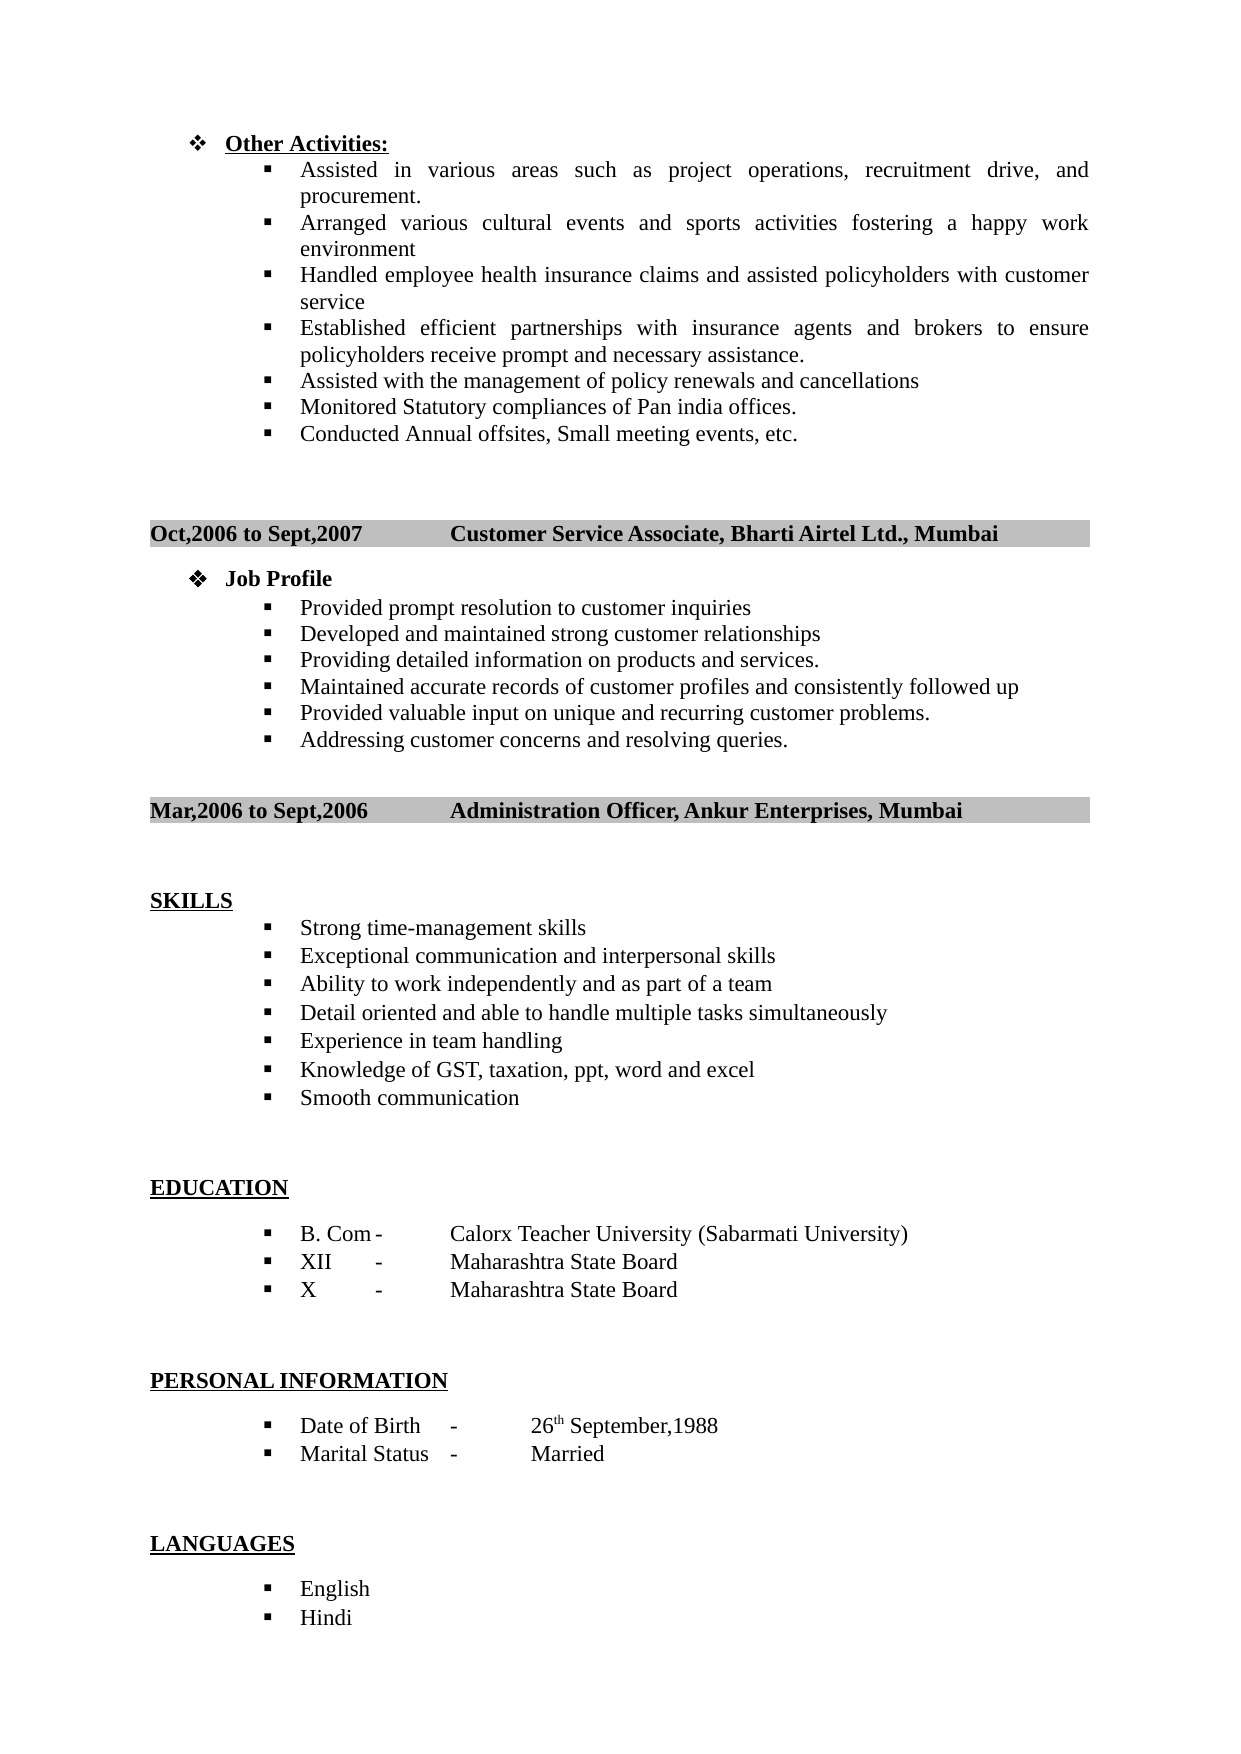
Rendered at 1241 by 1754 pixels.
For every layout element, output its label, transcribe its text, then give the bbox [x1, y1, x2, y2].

list X - Maharashtra State Board [262, 1276, 1090, 1303]
list Established efficient partnerships with insurance agents and brokers to ensure policyholders receive prompt and necessary assistance. [262, 314, 1090, 367]
list Developed and maintained strong customer relationships [262, 620, 1090, 647]
list Smooth communication [262, 1084, 1090, 1111]
list Assisted with the management of policy renewals and cancellations [262, 367, 1090, 393]
list Knowledge of GST, taxation, ppt, word and excel [262, 1056, 1090, 1082]
list Experience in team handling [262, 1027, 1090, 1054]
list Other Activities: [187, 130, 1090, 156]
list Providing detailed information on products and services. [262, 647, 1090, 673]
text SKILLS [150, 887, 1090, 914]
text LANGUAGES [150, 1530, 1090, 1557]
list Strong time-management skills [262, 914, 1090, 940]
list Provided prompt resolution to customer inquiries [262, 594, 1090, 620]
text Oct,2006 to Sept,2007 Customer Service Associate, Bharti Airtel Ltd., Mumbai [150, 520, 1090, 547]
list Monitored Statutory compliances of Pan india offices. [262, 393, 1090, 420]
list Detail oriented and able to handle multiple tasks simultaneously [262, 999, 1090, 1025]
text PERSONAL INFORMATION [150, 1367, 1090, 1393]
list Provided valuable input on unique and recurring customer problems. [262, 699, 1090, 726]
list Job Profile [187, 565, 1090, 592]
list Assisted in various areas such as project operations, recruitment drive, and procurement. [262, 156, 1090, 209]
list Date of Birth - 26th September,1988 [262, 1412, 1090, 1438]
list Hindi [262, 1604, 1090, 1630]
list English [262, 1576, 1090, 1602]
list XII - Maharashtra State Board [262, 1248, 1090, 1274]
list Addressing customer concerns and resolving queries. [262, 726, 1090, 752]
list Maintained accurate records of customer profiles and consistently followed up [262, 673, 1090, 699]
list B. Com - Calorx Teacher University (Sabarmati University) [262, 1219, 1090, 1246]
text Mar,2006 to Sept,2006 Administration Officer, Ankur Enterprises, Mumbai [150, 797, 1090, 823]
list Conducted Annual offsites, Small meeting events, etc. [262, 420, 1090, 446]
list Ability to work independently and as part of a team [262, 971, 1090, 997]
list Exceptional communication and interpersonal skills [262, 942, 1090, 968]
list Marital Status - Married [262, 1440, 1090, 1467]
list Arranged various cultural events and sports activities fostering a happy work environment [262, 209, 1090, 262]
text EDUCATION [150, 1174, 1090, 1201]
list Handled employee health insurance claims and assisted policyholders with customer service [262, 262, 1090, 314]
